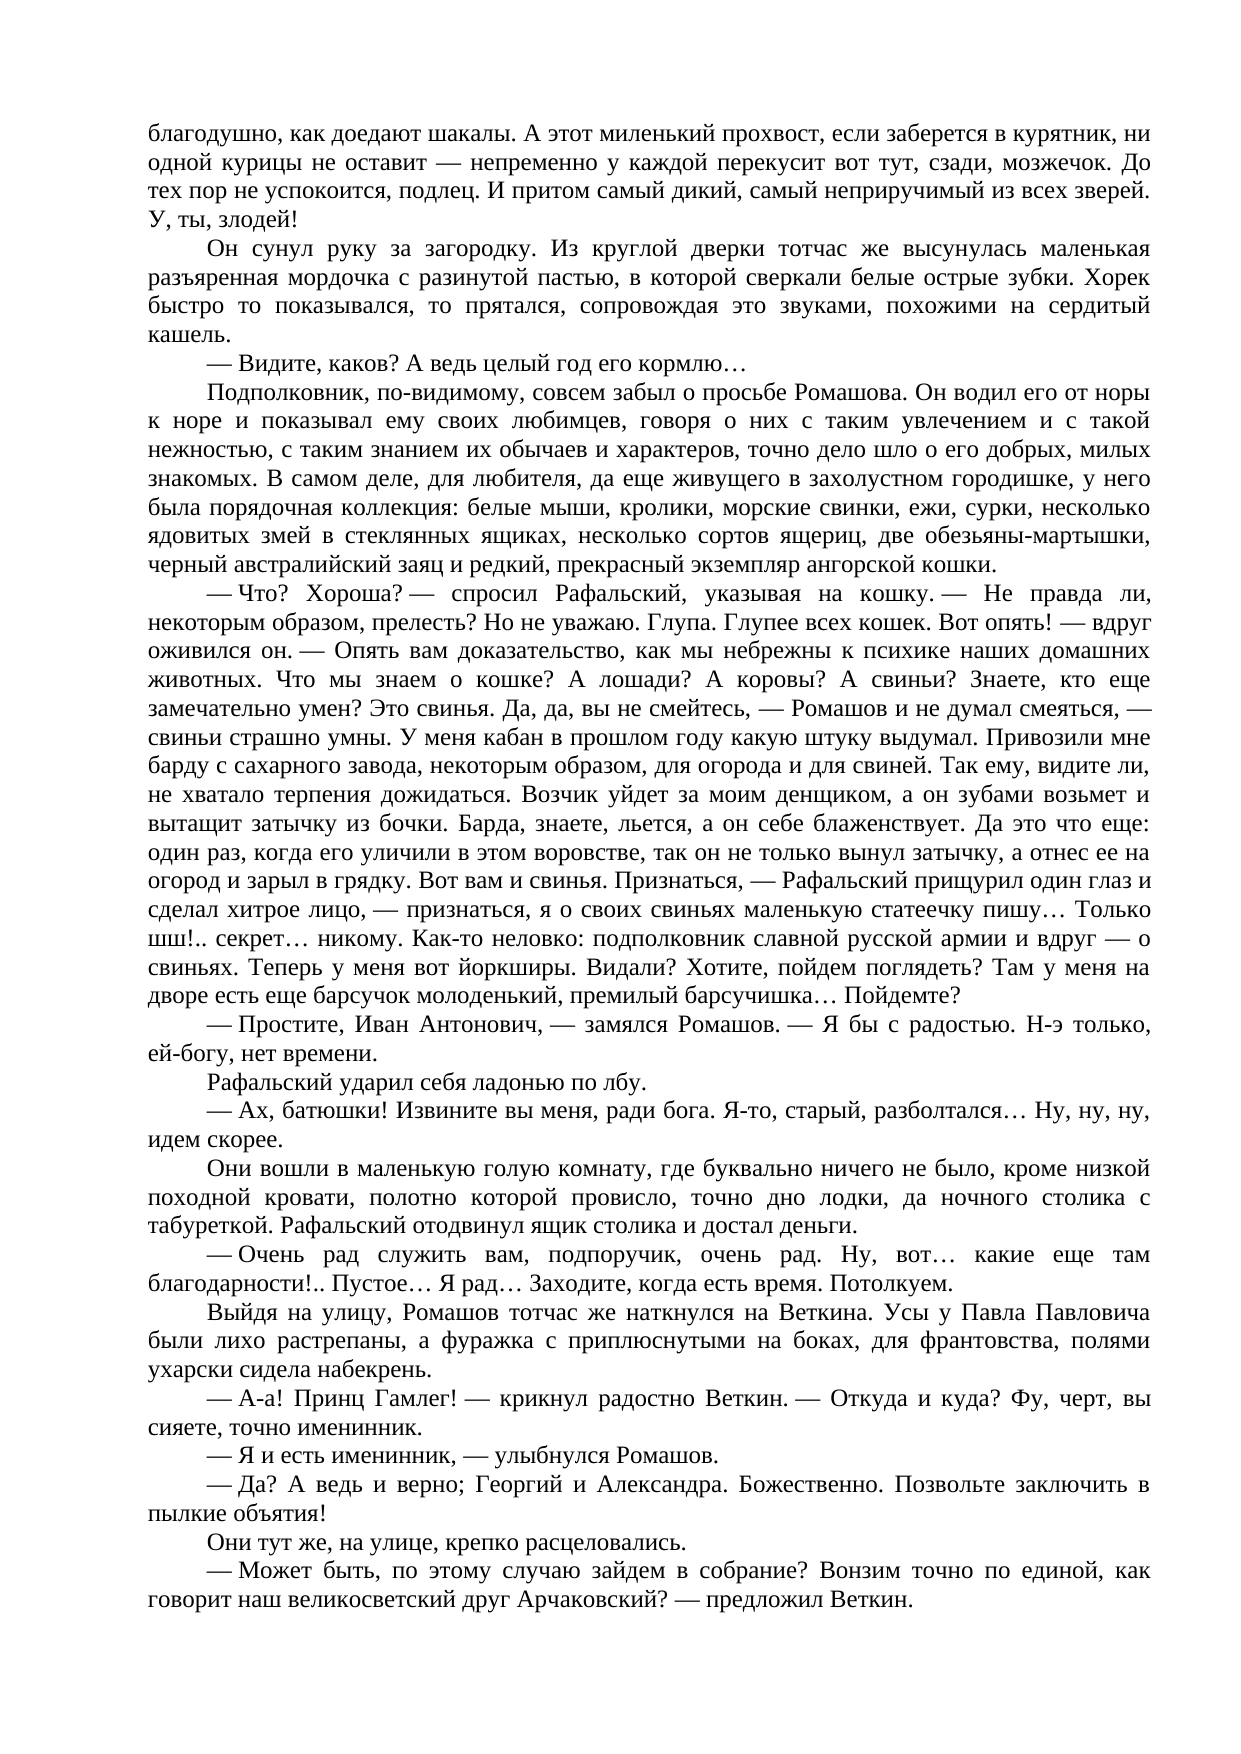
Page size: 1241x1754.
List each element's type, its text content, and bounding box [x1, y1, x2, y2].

text Они вошли в маленькую голую комнату, где буквально ничего не было, кроме низкой походной кровати, полотно которой провисло, точно дно лодки, да ночного столика с табуреткой. Рафальский отодвинул ящик столика и достал деньги. [148, 1153, 1152, 1239]
text — Да? А ведь и верно; Георгий и Александра. Божественно. Позвольте заключить в пылкие объятия! [148, 1469, 1152, 1527]
text — Очень рад служить вам, подпоручик, очень рад. Ну, вот… какие еще там благодарности!.. Пустое… Я рад… Заходите, когда есть время. Потолкуем. [148, 1239, 1152, 1297]
text — А-а! Принц Гамлег! — крикнул радостно Веткин. — Откуда и куда? Фу, черт, вы сияете, точно именинник. [148, 1383, 1152, 1441]
text — Я и есть именинник, — улыбнулся Ромашов. [148, 1441, 1152, 1469]
text Он сунул руку за загородку. Из круглой дверки тотчас же высунулась маленькая разъяренная мордочка с разинутой пастью, в которой сверкали белые острые зубки. Хорек быстро то показывался, то прятался, сопровождая это звуками, похожими на сердитый кашель. [148, 233, 1152, 348]
text — Простите, Иван Антонович, — замялся Ромашов. — Я бы с радостью. Н-э только, ей-богу, нет времени. [148, 1009, 1152, 1067]
text — Видите, каков? А ведь целый год его кормлю… [148, 348, 1152, 377]
text — Что? Хороша? — спросил Рафальский, указывая на кошку. — Не правда ли, некоторым образом, прелесть? Но не уважаю. Глупа. Глупее всех кошек. Вот опять! — вдруг оживился он. — Опять вам доказательство, как мы небрежны к психике наших домашних животных. Что мы знаем о кошке? А лошади? А коровы? А свиньи? Знаете, кто еще замечательно умен? Это свинья. Да, да, вы не смейтесь, — Ромашов и не думал смеяться, — свиньи страшно умны. У меня кабан в прошлом году какую штуку выдумал. Привозили мне барду с сахарного завода, некоторым образом, для огорода и для свиней. Так ему, видите ли, не хватало терпения дожидаться. Возчик уйдет за моим денщиком, а он зубами возьмет и вытащит затычку из бочки. Барда, знаете, льется, а он себе блаженствует. Да это что еще: один раз, когда его уличили в этом воровстве, так он не только вынул затычку, а отнес ее на огород и зарыл в грядку. Вот вам и свинья. Признаться, — Рафальский прищурил один глаз и сделал хитрое лицо, — признаться, я о своих свиньях маленькую статеечку пишу… Только шш!.. секрет… никому. Как-то неловко: подполковник славной русской армии и вдруг — о свиньях. Теперь у меня вот йоркширы. Видали? Хотите, пойдем поглядеть? Там у меня на дворе есть еще барсучок молоденький, премилый барсучишка… Пойдемте? [148, 578, 1152, 1009]
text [148, 118, 1152, 233]
text Выйдя на улицу, Ромашов тотчас же наткнулся на Веткина. Усы у Павла Павловича были лихо растрепаны, а фуражка с приплюснутыми на боках, для франтовства, полями ухарски сидела набекрень. [148, 1297, 1152, 1383]
text Они тут же, на улице, крепко расцеловались. [148, 1527, 1152, 1556]
text — Может быть, по этому случаю зайдем в собрание? Вонзим точно по единой, как говорит наш великосветский друг Арчаковский? — предложил Веткин. [148, 1556, 1152, 1613]
text Рафальский ударил себя ладонью по лбу. [148, 1067, 1152, 1096]
text — Ах, батюшки! Извините вы меня, ради бога. Я-то, старый, разболтался… Ну, ну, ну, идем скорее. [148, 1096, 1152, 1153]
text Подполковник, по-видимому, совсем забыл о просьбе Ромашова. Он водил его от норы к норе и показывал ему своих любимцев, говоря о них с таким увлечением и с такой нежностью, с таким знанием их обычаев и характеров, точно дело шло о его добрых, милых знакомых. В самом деле, для любителя, да еще живущего в захолустном городишке, у него была порядочная коллекция: белые мыши, кролики, морские свинки, ежи, сурки, несколько ядовитых змей в стеклянных ящиках, несколько сортов ящериц, две обезьяны-мартышки, черный австралийский заяц и редкий, прекрасный экземпляр ангорской кошки. [148, 377, 1152, 578]
